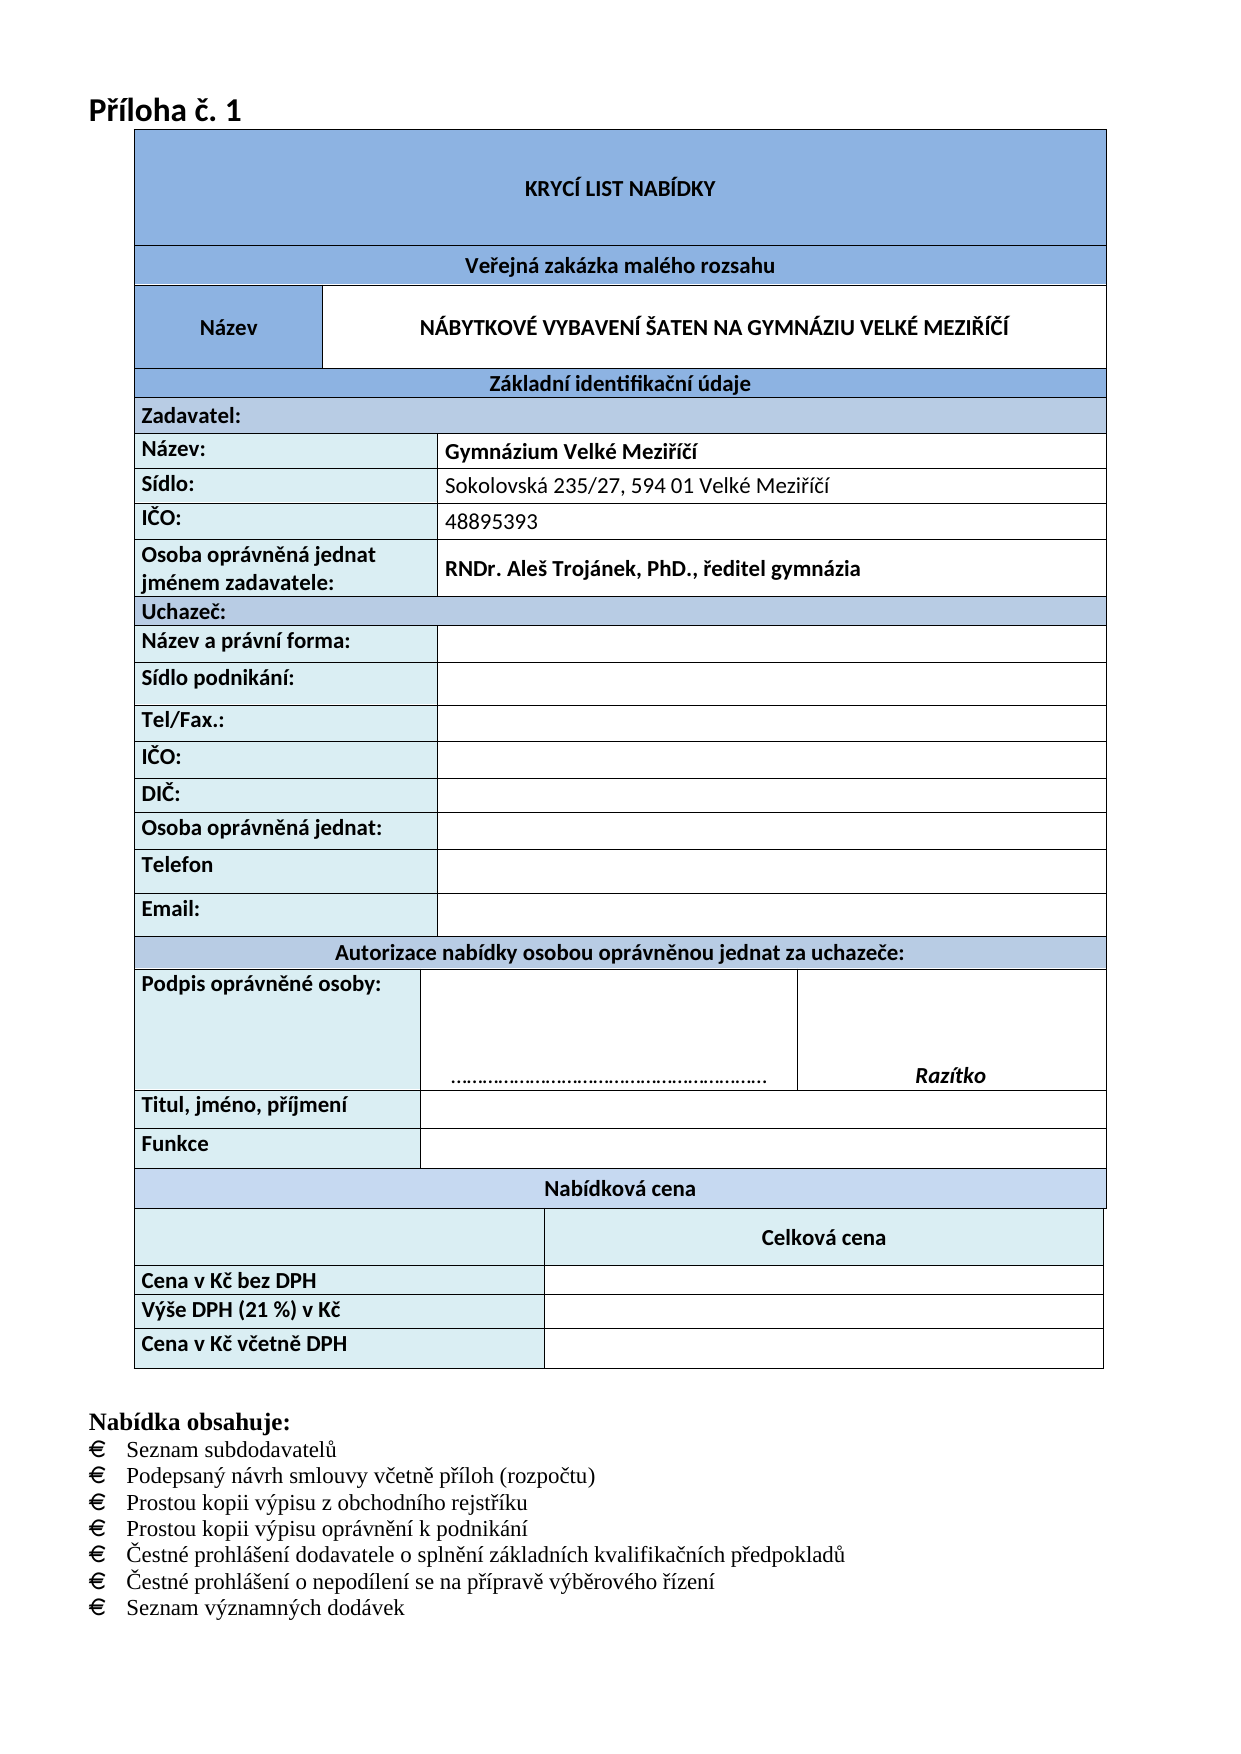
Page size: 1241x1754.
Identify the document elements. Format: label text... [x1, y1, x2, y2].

table_cell [438, 779, 1106, 812]
table_cell Podpis oprávněné osoby: [135, 970, 420, 1089]
list Čestné prohlášení dodavatele o splnění základních kvalifikačních předpokladů [89, 1542, 1152, 1568]
table_cell [421, 1091, 1106, 1128]
table_cell [438, 626, 1106, 662]
table_cell Název [135, 286, 322, 368]
table_cell [438, 894, 1106, 936]
table_cell Název: [135, 434, 437, 468]
table_cell IČO: [135, 504, 437, 539]
table_cell Titul, jméno, příjmení [135, 1091, 420, 1128]
table_cell Autorizace nabídky osobou oprávněnou jednat za uchazeče: [135, 937, 1106, 968]
table_cell Sokolovská 235/27, 594 01 Velké Meziříčí [438, 469, 1106, 502]
table_cell DIČ: [135, 779, 437, 812]
table_cell Sídlo: [135, 469, 437, 502]
table_cell IČO: [135, 742, 437, 778]
list Prostou kopii výpisu z obchodního rejstříku [89, 1489, 1152, 1515]
list Čestné prohlášení o nepodílení se na přípravě výběrového řízení [89, 1568, 1152, 1594]
table_cell Cena v Kč bez DPH [135, 1266, 544, 1294]
table_cell [438, 813, 1106, 849]
table_cell Nabídková cena [135, 1169, 1106, 1208]
table_cell Email: [135, 894, 437, 936]
list Seznam významných dodávek [89, 1594, 1152, 1621]
list Seznam subdodavatelů [89, 1436, 1152, 1462]
table_cell …………………………………………………… [421, 970, 797, 1089]
table_cell [438, 597, 1106, 625]
table_cell Veřejná zakázka malého rozsahu [135, 246, 1106, 284]
table_cell Osoba oprávněná jednat jménem zadavatele: [135, 540, 437, 596]
table_cell Výše DPH (21 %) v Kč [135, 1295, 544, 1328]
table_cell [545, 1266, 1103, 1294]
table_cell Funkce [135, 1129, 420, 1168]
table_cell Základní identifikační údaje [135, 369, 1106, 397]
table_cell Nábytkové vybavení šaten na Gymnáziu Velké Meziříčí [323, 286, 1106, 368]
table_header KRYCÍ LIST NABÍDKY [135, 130, 1106, 245]
table_cell [438, 706, 1106, 741]
table_cell RNDr. Aleš Trojánek, PhD., ředitel gymnázia [438, 540, 1106, 596]
table_cell Telefon [135, 850, 437, 893]
table_cell 48895393 [438, 504, 1106, 539]
table_cell [135, 1209, 544, 1265]
table_cell [438, 850, 1106, 893]
list Prostou kopii výpisu oprávnění k podnikání [89, 1515, 1152, 1542]
list Podepsaný návrh smlouvy včetně příloh (rozpočtu) [89, 1462, 1152, 1489]
table_cell Razítko [798, 970, 1106, 1089]
table_cell Cena v Kč včetně DPH [135, 1329, 544, 1368]
table_cell Osoba oprávněná jednat: [135, 813, 437, 849]
table_cell Uchazeč: [135, 597, 438, 625]
table_cell [421, 1129, 1106, 1168]
subtitle Příloha č. 1 [89, 89, 1152, 129]
table_cell Tel/Fax.: [135, 706, 437, 741]
table_cell [545, 1329, 1103, 1368]
text Nabídka obsahuje: [89, 1407, 1152, 1436]
table_cell [438, 742, 1106, 778]
table_cell Gymnázium Velké Meziříčí [438, 434, 1106, 468]
table_cell Celková cena [545, 1209, 1103, 1265]
table_cell Sídlo podnikání: [135, 663, 437, 704]
table_cell [438, 663, 1106, 704]
table_cell Název a právní forma: [135, 626, 437, 662]
table_cell [545, 1295, 1103, 1328]
table_cell Zadavatel: [135, 398, 1106, 433]
